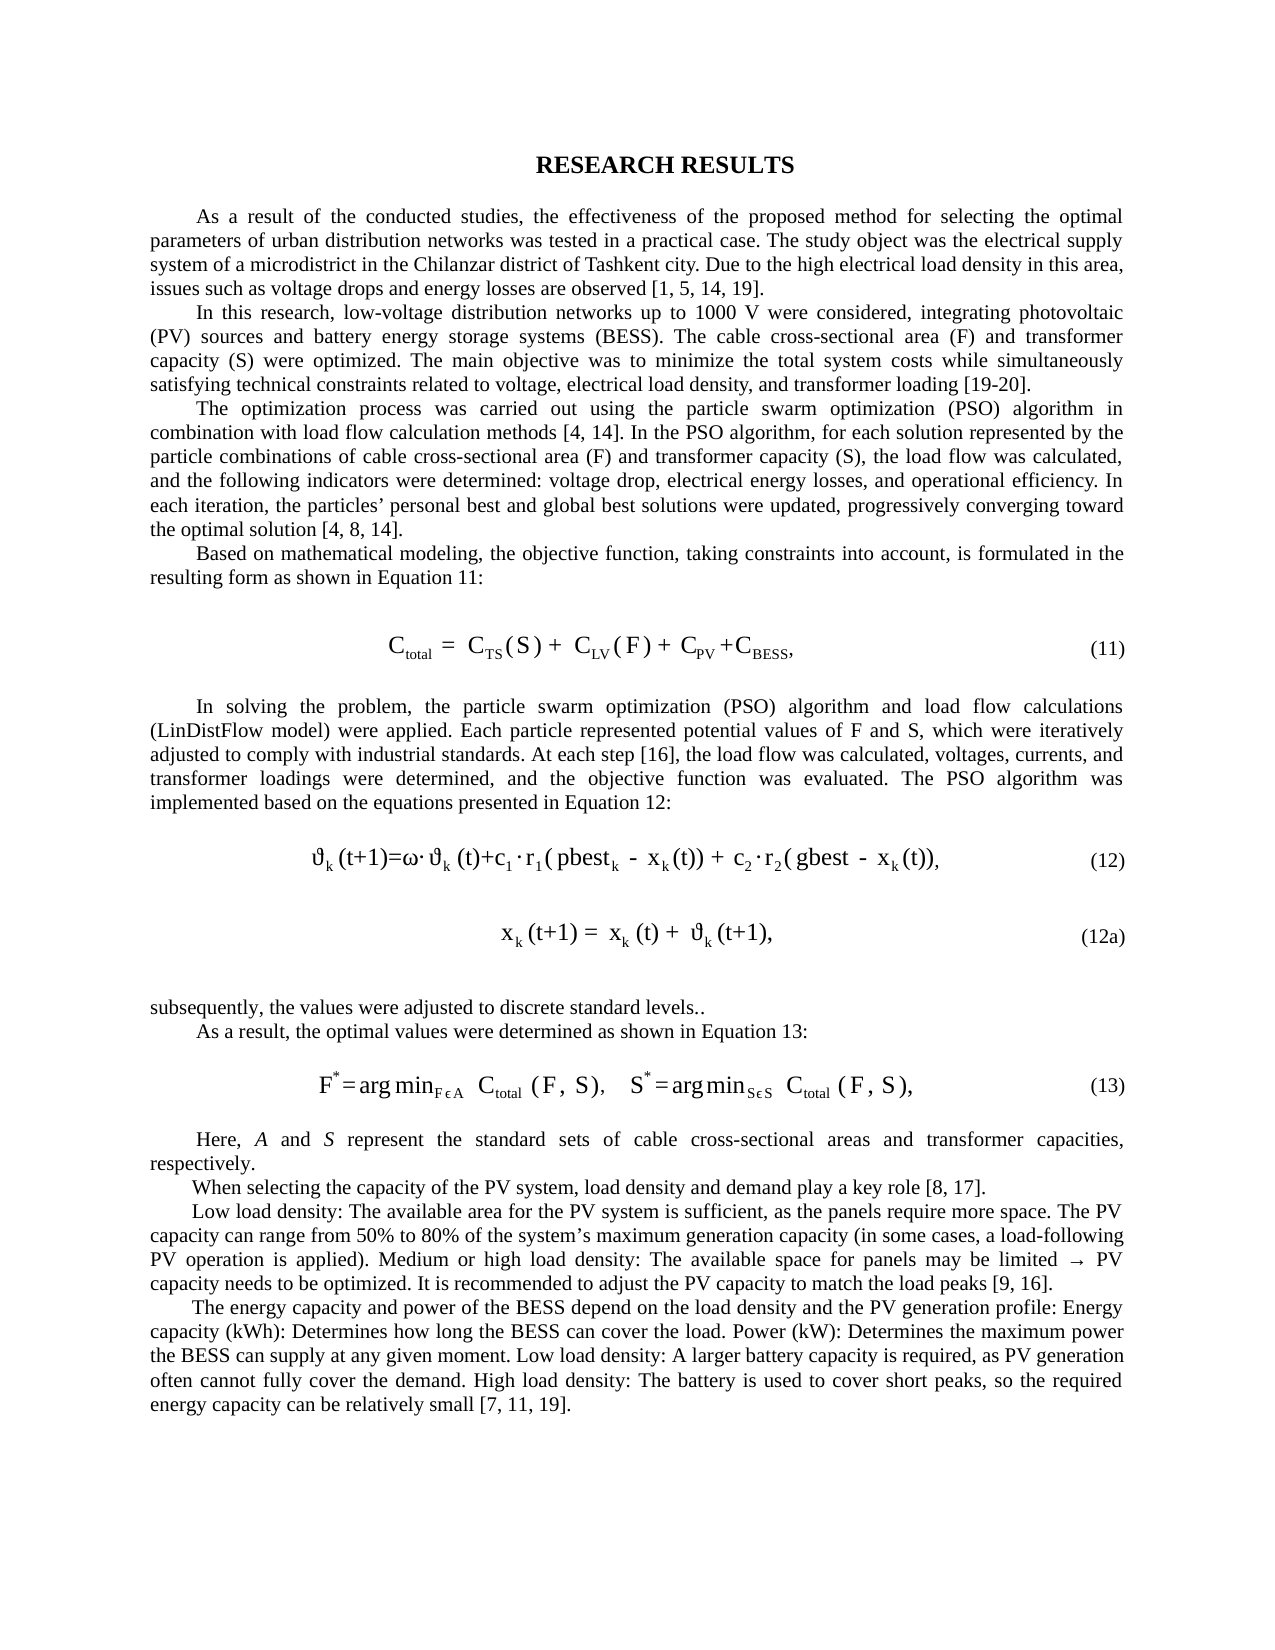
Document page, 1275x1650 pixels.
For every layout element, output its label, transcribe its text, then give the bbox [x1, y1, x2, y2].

text (12a) [150, 919, 1125, 950]
subtitle The optimization process was carried out using the particle swarm optimization (PSO) algorithm in combination with load flow calculation methods [4, 14]. In the PSO algorithm, for each solution represented by the particle combinations of cable cross-sectional area (F) and transformer capacity (S), the load flow was calculated, and the following indicators were determined: voltage drop, electrical energy losses, and operational efficiency. In each iteration, the particles’ personal best and global best solutions were updated, progressively converging toward the optimal solution [4, 8, 14]. [150, 396, 1125, 541]
subtitle In this research, low-voltage distribution networks up to 1000 V were considered, integrating photovoltaic (PV) sources and battery energy storage systems (BESS). The cable cross-sectional area (F) and transformer capacity (S) were optimized. The main objective was to minimize the total system costs while simultaneously satisfying technical constraints related to voltage, electrical load density, and transformer loading [19-20]. [150, 300, 1125, 396]
text , (12) [150, 843, 1125, 874]
text In solving the problem, the particle swarm optimization (PSO) algorithm and load flow calculations (LinDistFlow model) were applied. Each particle represented potential values of F and S, which were iteratively adjusted to comply with industrial standards. At each step [16], the load flow was calculated, voltages, currents, and transformer loadings were determined, and the objective function was evaluated. The PSO algorithm was implemented based on the equations presented in Equation 12: [150, 694, 1125, 814]
text Low load density: The available area for the PV system is sufficient, as the panels require more space. The PV capacity can range from 50% to 80% of the system’s maximum generation capacity (in some cases, a load-following PV operation is applied). Medium or high load density: The available space for panels may be limited → PV capacity needs to be optimized. It is recommended to adjust the PV capacity to match the load peaks [9, 16]. [150, 1199, 1125, 1295]
text , (13) [150, 1067, 1125, 1103]
text subsequently, the values were adjusted to discrete standard levels.. [150, 995, 1125, 1019]
subtitle As a result of the conducted studies, the effectiveness of the proposed method for selecting the optimal parameters of urban distribution networks was tested in a practical case. The study object was the electrical supply system of a microdistrict in the Chilanzar district of Tashkent city. Due to the high electrical load density in this area, issues such as voltage drops and energy losses are observed [1, 5, 14, 19]. [150, 204, 1125, 300]
subtitle Based on mathematical modeling, the objective function, taking constraints into account, is formulated in the resulting form as shown in Equation 11: [150, 541, 1125, 589]
text The energy capacity and power of the BESS depend on the load density and the PV generation profile: Energy capacity (kWh): Determines how long the BESS can cover the load. Power (kW): Determines the maximum power the BESS can supply at any given moment. Low load density: A larger battery capacity is required, as PV generation often cannot fully cover the demand. High load density: The battery is used to cover short peaks, so the required energy capacity can be relatively small [7, 11, 19]. [150, 1295, 1125, 1416]
text When selecting the capacity of the PV system, load density and demand play a key role [8, 17]. [150, 1175, 1125, 1199]
text Here, A and S represent the standard sets of cable cross-sectional areas and transformer capacities, respectively. [150, 1127, 1125, 1175]
text , (11) [150, 631, 1125, 663]
text As a result, the optimal values were determined as shown in Equation 13: [150, 1019, 1125, 1043]
text RESEARCH RESULTS [150, 150, 1125, 179]
